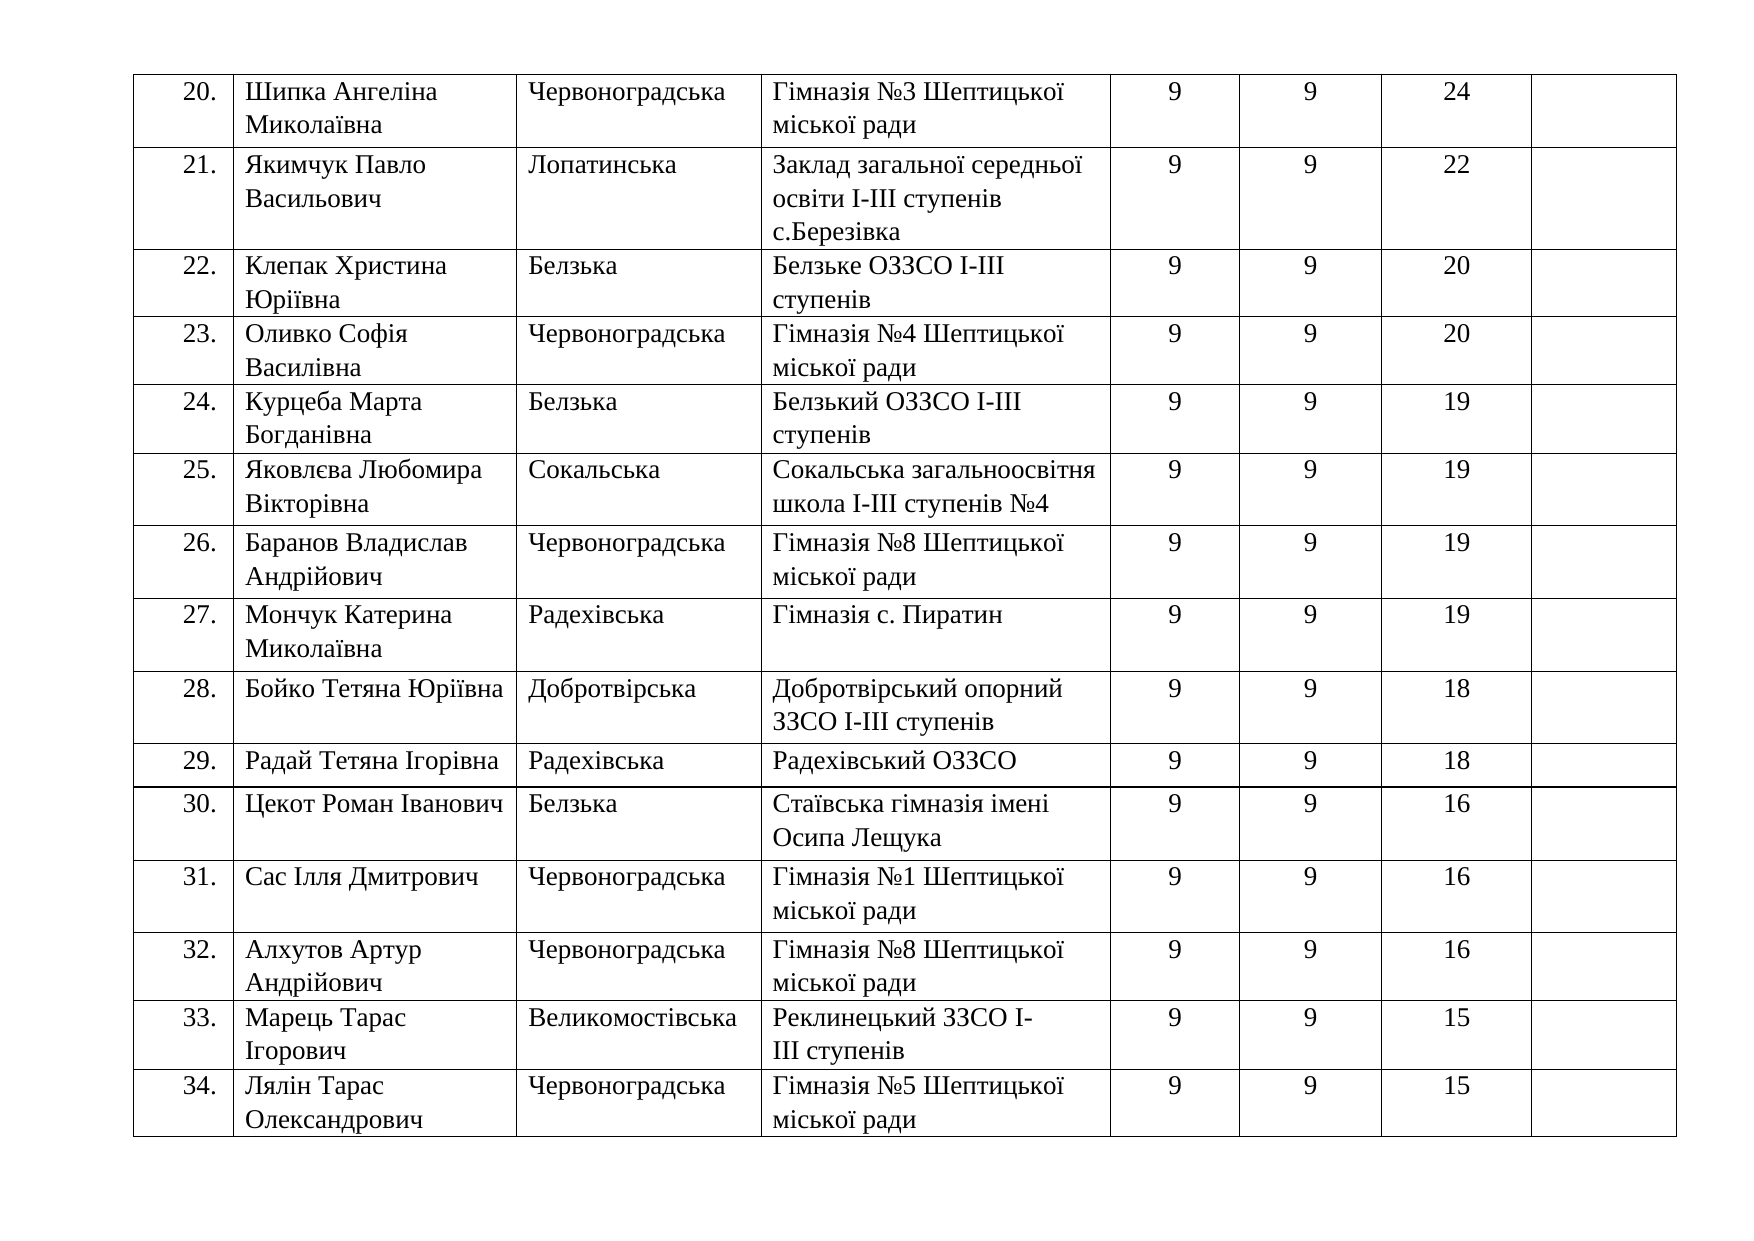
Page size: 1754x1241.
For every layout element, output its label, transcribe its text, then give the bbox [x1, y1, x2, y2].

table_cell Мончук Катерина Миколаївна [234, 599, 516, 671]
table_cell 9 [1240, 75, 1381, 147]
table_cell [1532, 599, 1676, 671]
table_cell [1532, 385, 1676, 453]
table_cell Червоноградська [517, 861, 761, 932]
table_cell 19 [1382, 599, 1531, 671]
table_cell Добротвірська [517, 672, 761, 743]
table_cell [134, 744, 233, 786]
table_cell Баранов Владислав Андрійович [234, 526, 516, 597]
table_cell [1532, 317, 1676, 384]
table_cell 9 [1240, 454, 1381, 525]
table_cell Добротвірський опорний ЗЗСО І-ІІІ ступенів [762, 672, 1110, 743]
table_cell 15 [1382, 1001, 1531, 1068]
table_cell Клепак Христина Юріївна [234, 250, 516, 316]
table_cell Сокальська [517, 454, 761, 525]
table_cell Гімназія №8 Шептицької міської ради [762, 933, 1110, 1000]
table_cell Белзьке ОЗЗСО І-ІІІ ступенів [762, 250, 1110, 316]
table_cell 9 [1111, 385, 1239, 453]
table_cell [134, 317, 233, 384]
table_cell [134, 454, 233, 525]
table_cell [134, 672, 233, 743]
table_cell 9 [1111, 933, 1239, 1000]
table_cell [1532, 788, 1676, 859]
table_cell 9 [1240, 317, 1381, 384]
table_cell 9 [1111, 1001, 1239, 1068]
table_cell 18 [1382, 672, 1531, 743]
table_cell [134, 933, 233, 1000]
table_cell 19 [1382, 526, 1531, 597]
table_cell [134, 385, 233, 453]
table_cell [1532, 526, 1676, 597]
table_cell [134, 1001, 233, 1068]
table_cell Великомостівська [517, 1001, 761, 1068]
table_cell 9 [1240, 788, 1381, 859]
table_cell [1532, 148, 1676, 248]
table_cell 9 [1111, 454, 1239, 525]
table_cell Лопатинська [517, 148, 761, 248]
table_cell 9 [1240, 526, 1381, 597]
table_cell [134, 1070, 233, 1136]
table_cell Заклад загальної середньої освіти І-ІІІ ступенів с.Березівка [762, 148, 1110, 248]
table_cell 9 [1111, 672, 1239, 743]
table_cell 15 [1382, 1070, 1531, 1136]
table_cell 9 [1240, 672, 1381, 743]
table_cell [134, 788, 233, 859]
table_cell 19 [1382, 385, 1531, 453]
table_cell [1532, 75, 1676, 147]
table_cell Гімназія с. Пиратин [762, 599, 1110, 671]
table_cell Бойко Тетяна Юріївна [234, 672, 516, 743]
table_cell 9 [1111, 788, 1239, 859]
table_cell Белзький ОЗЗСО І-ІІІ ступенів [762, 385, 1110, 453]
table_cell [1532, 454, 1676, 525]
table_cell Червоноградська [517, 75, 761, 147]
table_cell 20 [1382, 250, 1531, 316]
table_cell Радехівський ОЗЗСО [762, 744, 1110, 786]
table_cell 19 [1382, 454, 1531, 525]
table_cell Сас Ілля Дмитрович [234, 861, 516, 932]
table_cell 9 [1111, 1070, 1239, 1136]
table_cell 16 [1382, 861, 1531, 932]
table_cell [1532, 933, 1676, 1000]
table_cell Червоноградська [517, 526, 761, 597]
table_cell [134, 148, 233, 248]
table_cell Стаївська гімназія імені Осипа Лещука [762, 788, 1110, 859]
table_cell [134, 526, 233, 597]
table_cell 16 [1382, 933, 1531, 1000]
table_cell 9 [1111, 148, 1239, 248]
table_cell 16 [1382, 788, 1531, 859]
table_cell Сокальська загальноосвітня школа I-III ступенів №4 [762, 454, 1110, 525]
table_cell 9 [1111, 599, 1239, 671]
table_cell [1532, 672, 1676, 743]
table_cell Реклинецький ЗЗСО І-ІІІ ступенів [762, 1001, 1110, 1068]
table_cell [134, 861, 233, 932]
table_cell Белзька [517, 788, 761, 859]
table_cell Червоноградська [517, 933, 761, 1000]
table_cell Гімназія №1 Шептицької міської ради [762, 861, 1110, 932]
table_cell Лялін Тарас Олександрович [234, 1070, 516, 1136]
table_cell Гімназія №4 Шептицької міської ради [762, 317, 1110, 384]
table_cell 9 [1111, 250, 1239, 316]
table_cell [1532, 861, 1676, 932]
table_cell Червоноградська [517, 1070, 761, 1136]
table_cell 9 [1111, 317, 1239, 384]
table_cell 9 [1240, 250, 1381, 316]
table_cell 9 [1240, 599, 1381, 671]
table_cell Гімназія №8 Шептицької міської ради [762, 526, 1110, 597]
table_cell Белзька [517, 250, 761, 316]
table_cell [1532, 250, 1676, 316]
table_cell 9 [1111, 744, 1239, 786]
table_cell Алхутов Артур Андрійович [234, 933, 516, 1000]
table_cell Яковлєва Любомира Вікторівна [234, 454, 516, 525]
table_cell 24 [1382, 75, 1531, 147]
table_cell 9 [1111, 526, 1239, 597]
table_cell Гімназія №5 Шептицької міської ради [762, 1070, 1110, 1136]
table_cell Оливко Софія Василівна [234, 317, 516, 384]
table_cell Марець Тарас Ігорович [234, 1001, 516, 1068]
table_cell 9 [1240, 744, 1381, 786]
table_cell [134, 250, 233, 316]
table_cell Червоноградська [517, 317, 761, 384]
table_cell 18 [1382, 744, 1531, 786]
table_cell Радай Тетяна Ігорівна [234, 744, 516, 786]
table_cell Радехівська [517, 599, 761, 671]
table_cell 9 [1240, 933, 1381, 1000]
table_cell [1532, 1070, 1676, 1136]
table_cell Курцеба Марта Богданівна [234, 385, 516, 453]
table_cell Радехівська [517, 744, 761, 786]
table_cell [134, 75, 233, 147]
table_cell Белзька [517, 385, 761, 453]
table_cell [134, 599, 233, 671]
table_cell 9 [1240, 1001, 1381, 1068]
table_cell 9 [1240, 148, 1381, 248]
table_cell 22 [1382, 148, 1531, 248]
table_cell 9 [1240, 861, 1381, 932]
table_cell 9 [1240, 1070, 1381, 1136]
table_cell Якимчук Павло Васильович [234, 148, 516, 248]
table_cell 9 [1111, 75, 1239, 147]
table_cell Шипка Ангеліна Миколаївна [234, 75, 516, 147]
table_cell [1532, 744, 1676, 786]
table_cell Цекот Роман Іванович [234, 788, 516, 859]
table_cell 9 [1111, 861, 1239, 932]
table_cell [1532, 1001, 1676, 1068]
table_cell Гімназія №3 Шептицької міської ради [762, 75, 1110, 147]
table_cell 20 [1382, 317, 1531, 384]
table_cell 9 [1240, 385, 1381, 453]
